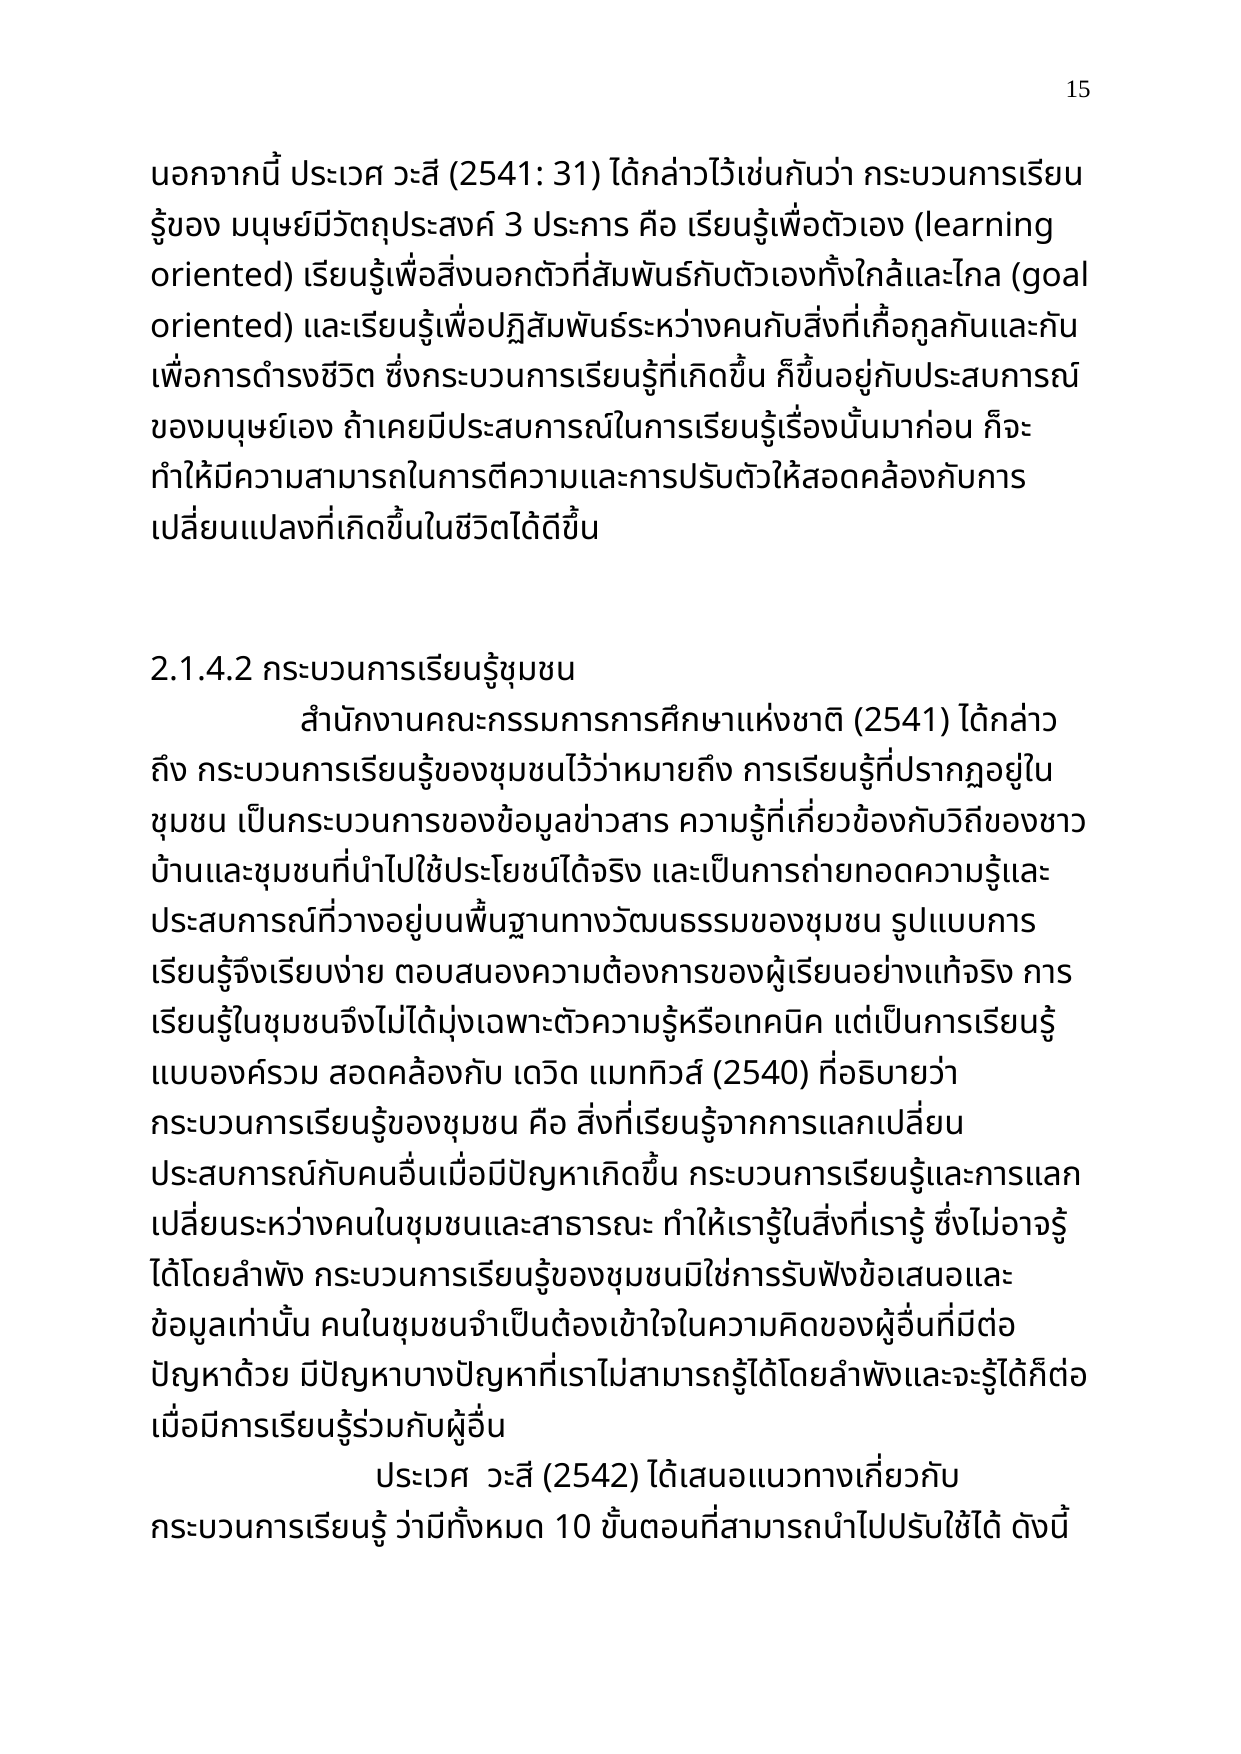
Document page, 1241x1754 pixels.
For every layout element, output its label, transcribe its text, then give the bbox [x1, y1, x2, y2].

text 2.1.4.2 กระบวนการเรียนรู้ชุมชน [150, 645, 1090, 696]
text สำนักงานคณะกรรมการการศึกษาแห่งชาติ (2541) ได้กล่าวถึง กระบวนการเรียนรู้ของชุมชนไว้ว่าหมายถึง การเรียนรู้ที่ปรากฏอยู่ในชุมชน เป็นกระบวนการของข้อมูลข่าวสาร ความรู้ที่เกี่ยวข้องกับวิถีของชาวบ้านและชุมชนที่นำไปใช้ประโยชน์ได้จริง และเป็นการถ่ายทอดความรู้และประสบการณ์ที่วางอยู่บนพื้นฐานทางวัฒนธรรมของชุมชน รูปแบบการเรียนรู้จึงเรียบง่าย ตอบสนองความต้องการของผู้เรียนอย่างแท้จริง การเรียนรู้ในชุมชนจึงไม่ได้มุ่งเฉพาะตัวความรู้หรือเทคนิค แต่เป็นการเรียนรู้แบบองค์รวม สอดคล้องกับ เดวิด แมททิวส์ (2540) ที่อธิบายว่า กระบวนการเรียนรู้ของชุมชน คือ สิ่งที่เรียนรู้จากการแลกเปลี่ยนประสบการณ์กับคนอื่นเมื่อมีปัญหาเกิดขึ้น กระบวนการเรียนรู้และการแลกเปลี่ยนระหว่างคนในชุมชนและสาธารณะ ทำให้เรารู้ในสิ่งที่เรารู้ ซึ่งไม่อาจรู้ได้โดยลำพัง กระบวนการเรียนรู้ของชุมชนมิใช่การรับฟังข้อเสนอและข้อมูลเท่านั้น คนในชุมชนจำเป็นต้องเข้าใจในความคิดของผู้อื่นที่มีต่อปัญหาด้วย มีปัญหาบางปัญหาที่เราไม่สามารถรู้ได้โดยลำพังและจะรู้ได้ก็ต่อเมื่อมีการเรียนรู้ร่วมกับผู้อื่น [150, 696, 1090, 1452]
text ประเวศ วะสี (2542) ได้เสนอแนวทางเกี่ยวกับกระบวนการเรียนรู้ ว่ามีทั้งหมด 10 ขั้นตอนที่สามารถนำไปปรับใช้ได้ ดังนี้ [150, 1452, 1090, 1553]
text นอกจากนี้ ประเวศ วะสี (2541: 31) ได้กล่าวไว้เช่นกันว่า กระบวนการเรียนรู้ของ มนุษย์มีวัตถุประสงค์ 3 ประการ คือ เรียนรู้เพื่อตัวเอง (learning oriented) เรียนรู้เพื่อสิ่งนอกตัวที่สัมพันธ์กับตัวเองทั้งใกล้และไกล (goal oriented) และเรียนรู้เพื่อปฏิสัมพันธ์ระหว่างคนกับสิ่งที่เกื้อกูลกันและกันเพื่อการดำรงชีวิต ซึ่งกระบวนการเรียนรู้ที่เกิดขึ้น ก็ขึ้นอยู่กับประสบการณ์ของมนุษย์เอง ถ้าเคยมีประสบการณ์ในการเรียนรู้เรื่องนั้นมาก่อน ก็จะทำให้มีความสามารถในการตีความและการปรับตัวให้สอดคล้องกับการเปลี่ยนแปลงที่เกิดขึ้นในชีวิตได้ดีขึ้น [150, 150, 1090, 554]
